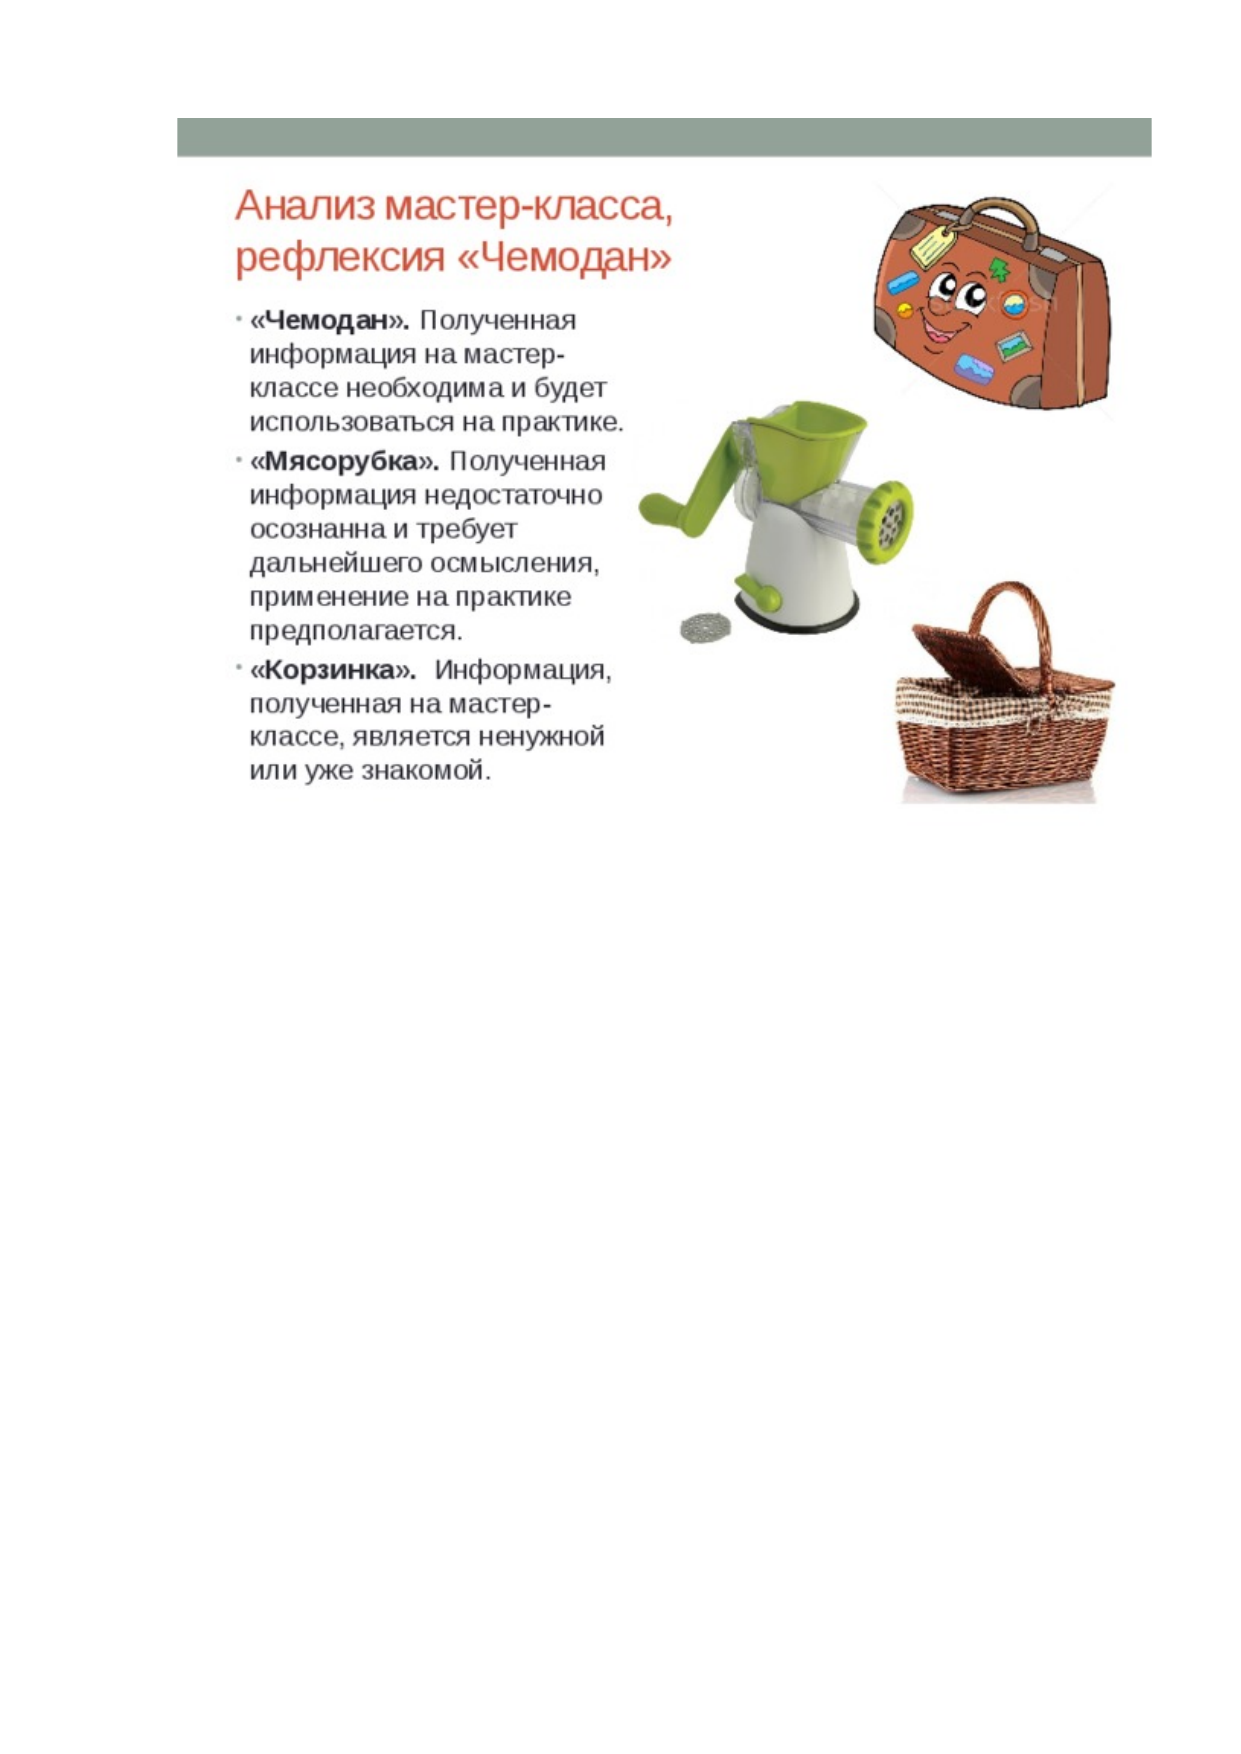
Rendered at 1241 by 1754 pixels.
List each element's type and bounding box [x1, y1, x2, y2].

picture [177, 118, 1152, 850]
